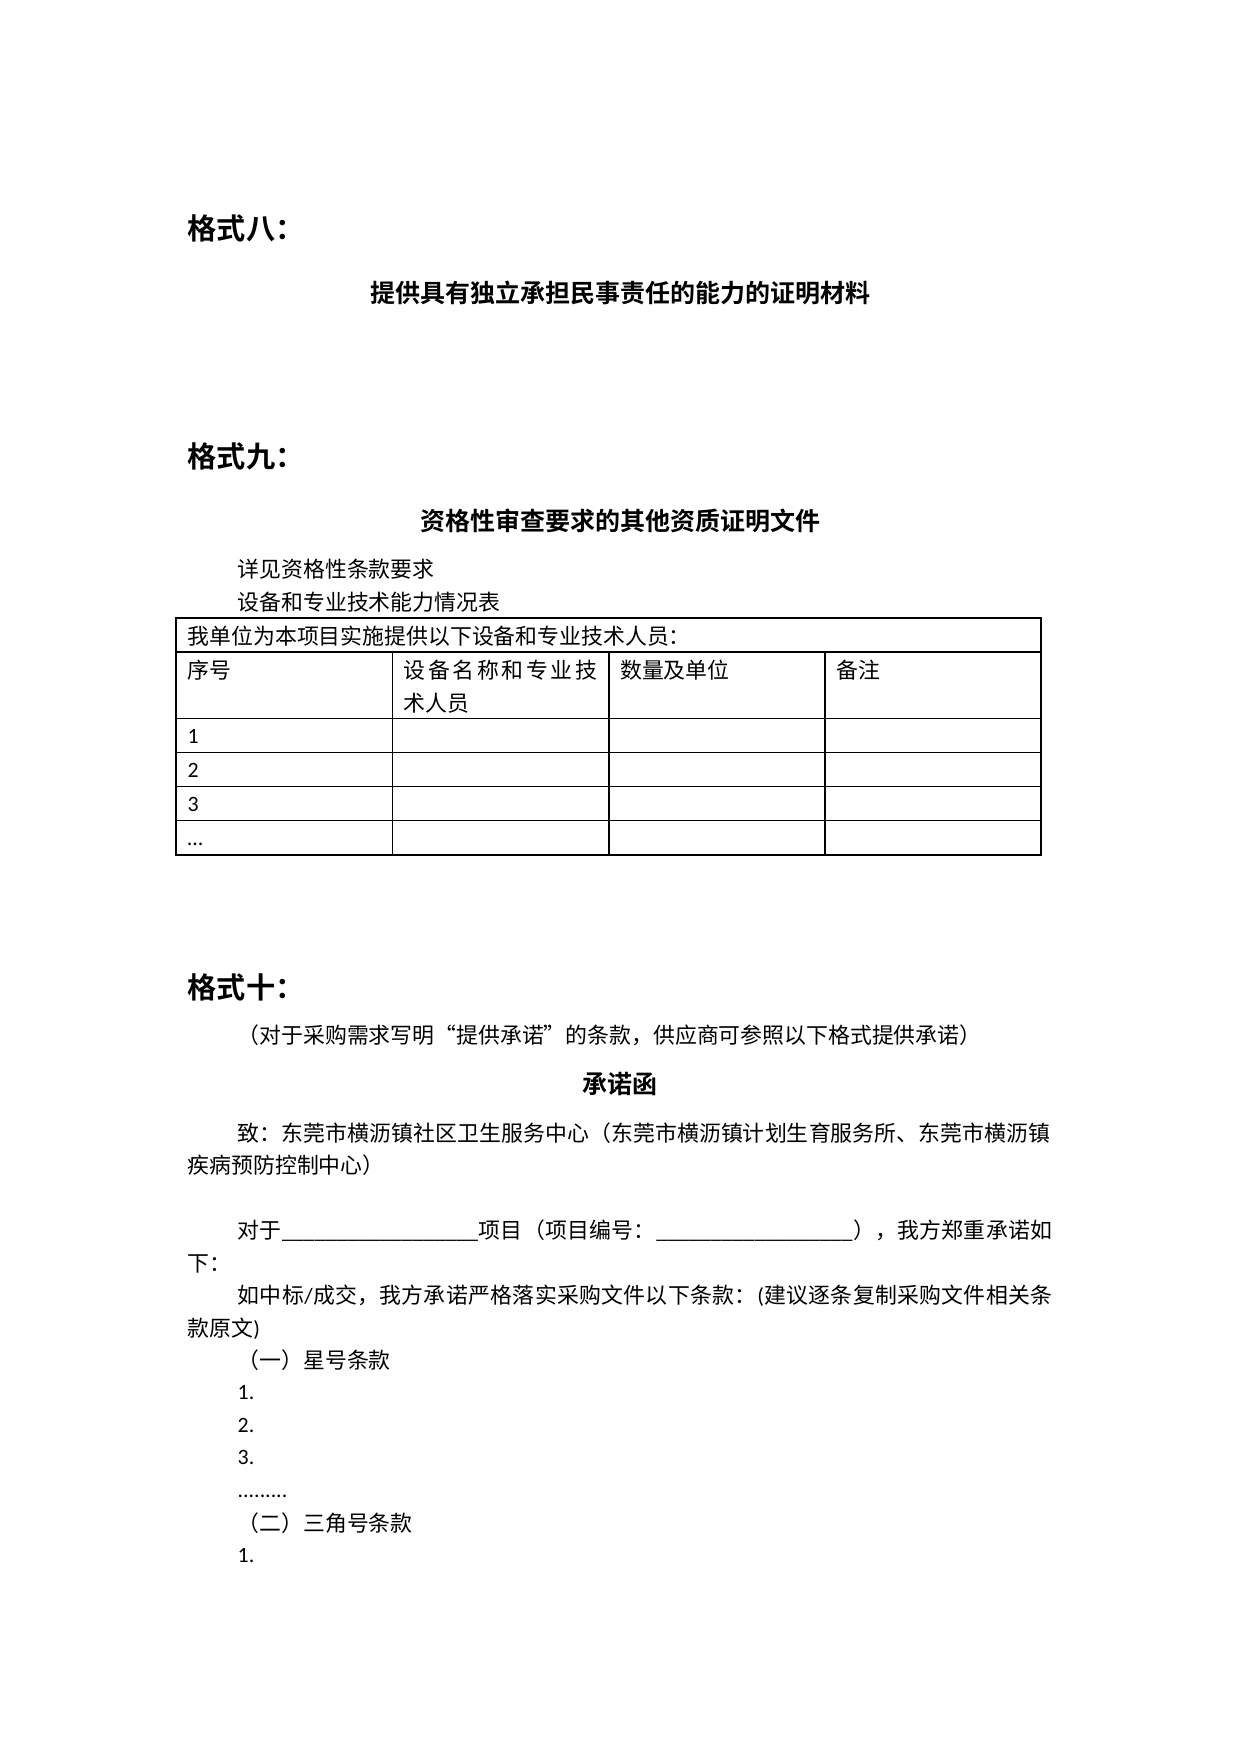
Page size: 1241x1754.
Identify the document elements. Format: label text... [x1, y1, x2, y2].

text （一）星号条款 [187, 1343, 1053, 1375]
table_cell [393, 787, 608, 820]
table_cell … [177, 821, 392, 854]
table_cell [393, 753, 608, 786]
text 格式九： [187, 422, 1053, 487]
table_cell [826, 719, 1040, 752]
table_cell [610, 821, 824, 854]
table_cell [610, 753, 824, 786]
text 对于__________________项目（项目编号：__________________），我方郑重承诺如下： [187, 1213, 1053, 1278]
table_cell [826, 787, 1040, 820]
table_cell 数量及单位 [610, 653, 824, 718]
text 致：东莞市横沥镇社区卫生服务中心（东莞市横沥镇计划生育服务所、东莞市横沥镇疾病预防控制中心） [187, 1115, 1053, 1213]
text 设备和专业技术能力情况表 [187, 584, 1053, 617]
text 详见资格性条款要求 [187, 552, 1053, 584]
text 资格性审查要求的其他资质证明文件 [187, 487, 1053, 552]
table_header 我单位为本项目实施提供以下设备和专业技术人员： [177, 619, 1040, 651]
table_cell [826, 821, 1040, 854]
table_cell 备注 [826, 653, 1040, 718]
table_cell 设备名称和专业技术人员 [393, 653, 608, 718]
text 2. [187, 1408, 1053, 1440]
table_cell [610, 787, 824, 820]
text 1. [187, 1375, 1053, 1408]
table_cell [393, 821, 608, 854]
text 格式八： [187, 194, 1053, 259]
text 3. [187, 1440, 1053, 1473]
text 如中标/成交，我方承诺严格落实采购文件以下条款：(建议逐条复制采购文件相关条款原文) [187, 1278, 1053, 1343]
table_cell 1 [177, 719, 392, 752]
table_cell 序号 [177, 653, 392, 718]
text 提供具有独立承担民事责任的能力的证明材料 [187, 259, 1053, 324]
table_cell [393, 719, 608, 752]
table_cell 2 [177, 753, 392, 786]
text （对于采购需求写明“提供承诺”的条款，供应商可参照以下格式提供承诺） [187, 1018, 1053, 1050]
text 承诺函 [187, 1050, 1053, 1115]
text ......... [187, 1473, 1053, 1505]
table_cell [610, 719, 824, 752]
text 格式十： [187, 953, 1053, 1018]
text （二）三角号条款 [187, 1505, 1053, 1538]
text 1. [187, 1538, 1053, 1570]
table_cell [826, 753, 1040, 786]
table_cell 3 [177, 787, 392, 820]
